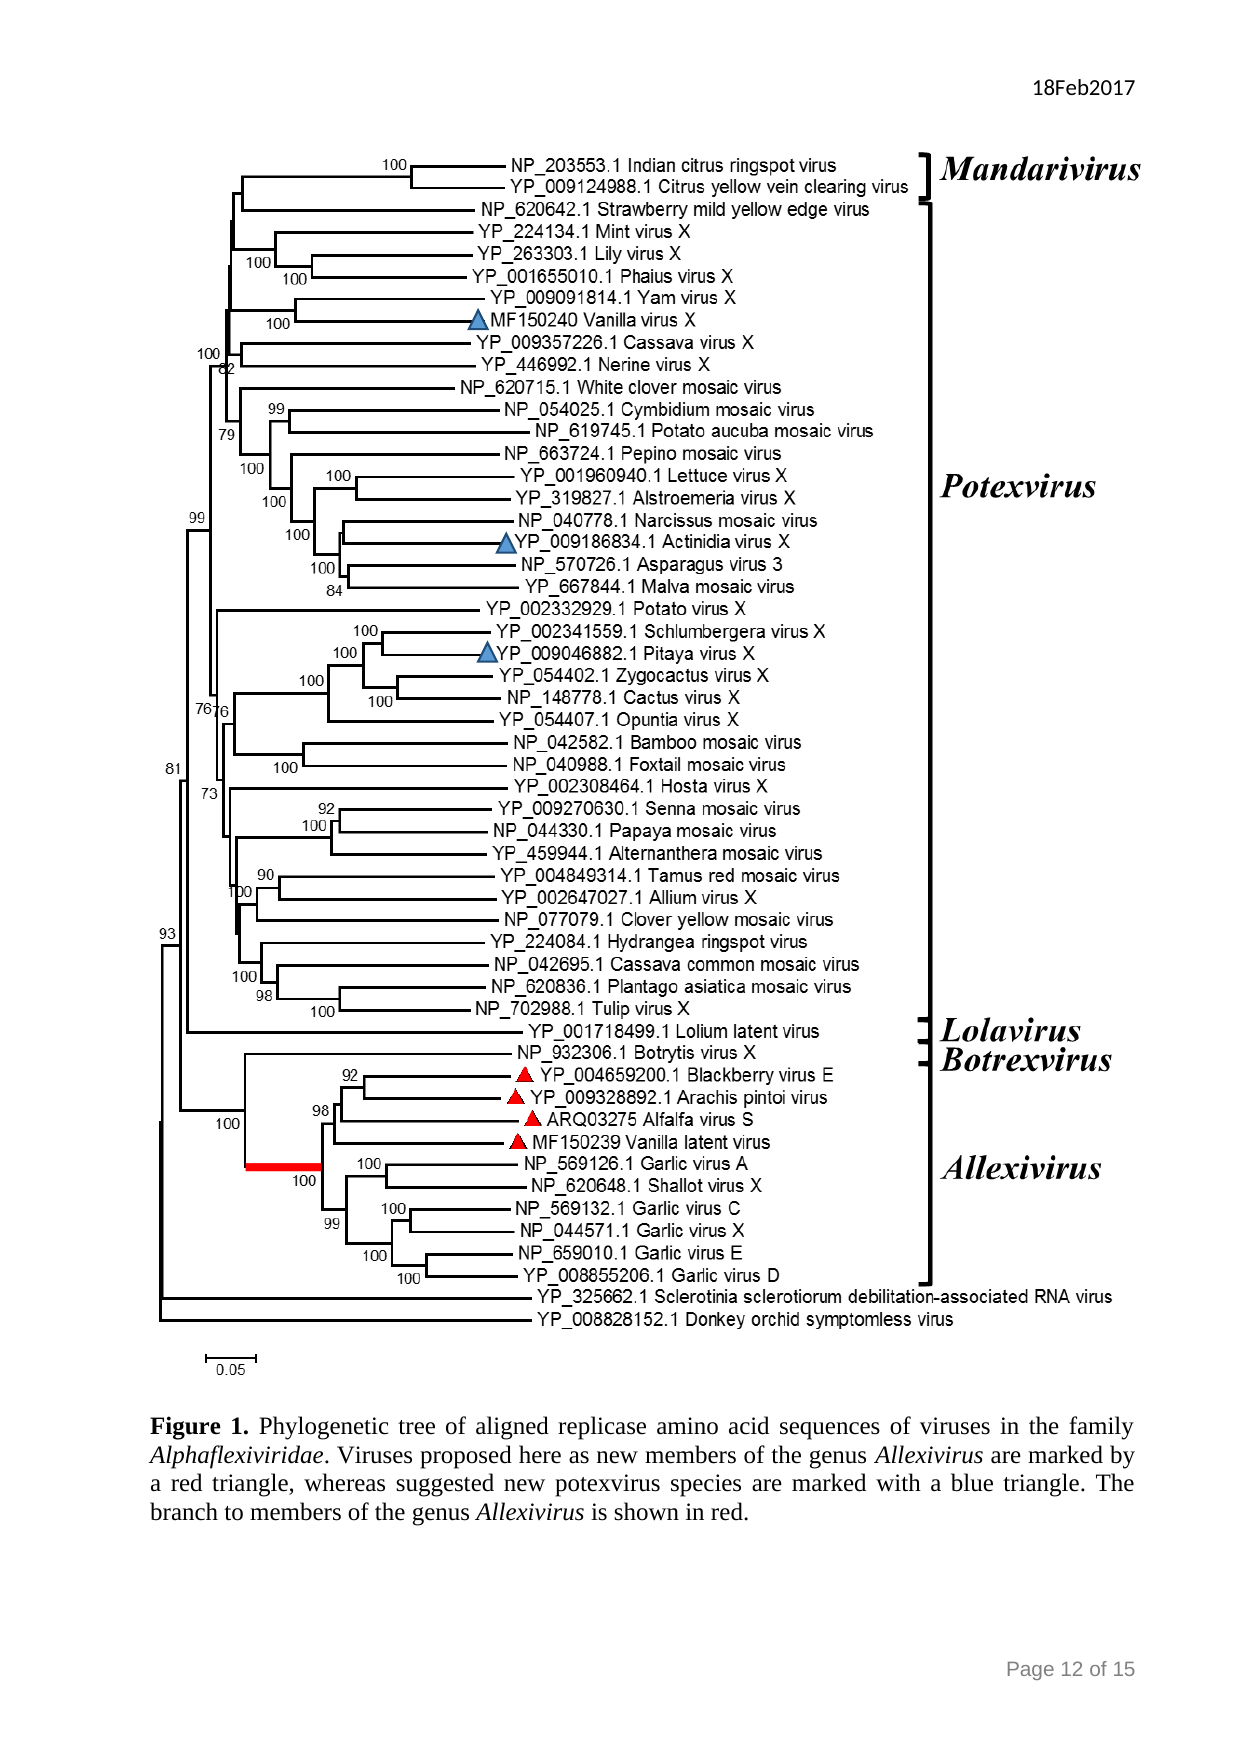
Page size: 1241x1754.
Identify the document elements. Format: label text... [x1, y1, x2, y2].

picture [150, 135, 1162, 1383]
text Figure 1. Phylogenetic tree of aligned replicase amino acid sequences of viruses in the family Alphaflexiviridae. Viruses proposed here as new members of the genus Allexivirus are marked by a red triangle, whereas suggested new potexvirus species are marked with a blue triangle. The branch to members of the genus Allexivirus is shown in red. [150, 1411, 1135, 1526]
